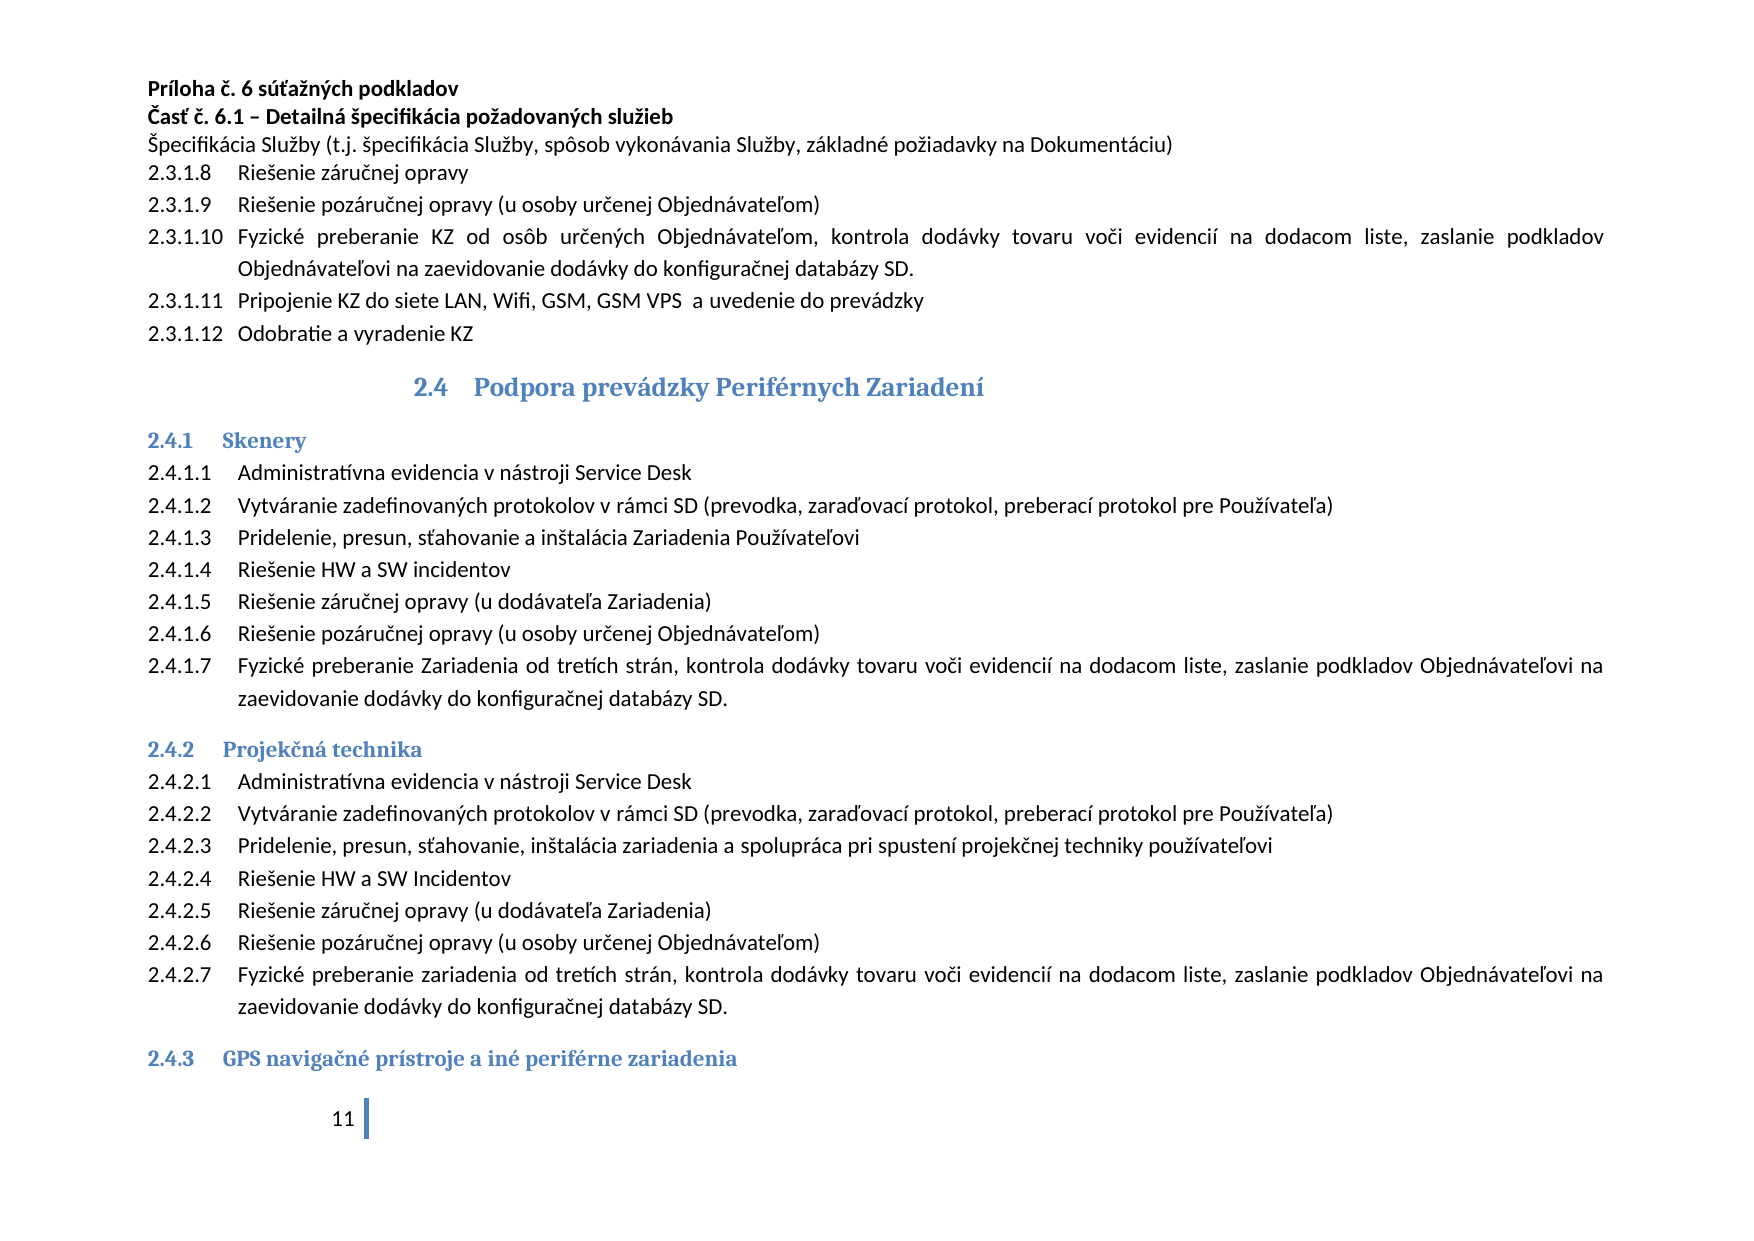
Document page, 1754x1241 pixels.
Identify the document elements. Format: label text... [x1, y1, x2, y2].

subtitle Pripojenie KZ do siete LAN, Wifi, GSM, GSM VPS a uvedenie do prevádzky [148, 287, 1606, 314]
subtitle Projekčná technika [148, 737, 1606, 763]
subtitle Riešenie pozáručnej opravy (u osoby určenej Objednávateľom) [148, 619, 1606, 647]
subtitle Odobratie a vyradenie KZ [148, 319, 1606, 347]
subtitle Administratívna evidencia v nástroji Service Desk [148, 458, 1606, 487]
subtitle Vytváranie zadefinovaných protokolov v rámci SD (prevodka, zaraďovací protokol, preberací protokol pre Používateľa) [148, 491, 1606, 519]
subtitle Pridelenie, presun, sťahovanie a inštalácia Zariadenia Používateľovi [148, 523, 1606, 551]
subtitle Riešenie záručnej opravy [148, 158, 1606, 186]
subtitle Riešenie pozáručnej opravy (u osoby určenej Objednávateľom) [148, 190, 1606, 218]
subtitle GPS navigačné prístroje a iné periférne zariadenia [148, 1045, 1606, 1072]
subtitle Podpora prevádzky Periférnych Zariadení [413, 372, 1606, 403]
subtitle Skenery [148, 428, 1606, 455]
subtitle Fyzické preberanie zariadenia od tretích strán, kontrola dodávky tovaru voči evidencií na dodacom liste, zaslanie podkladov Objednávateľovi na zaevidovanie dodávky do konfiguračnej databázy SD. [148, 960, 1606, 1020]
subtitle Riešenie záručnej opravy (u dodávateľa Zariadenia) [148, 896, 1606, 924]
subtitle Fyzické preberanie KZ od osôb určených Objednávateľom, kontrola dodávky tovaru voči evidencií na dodacom liste, zaslanie podkladov Objednávateľovi na zaevidovanie dodávky do konfiguračnej databázy SD. [148, 222, 1606, 282]
subtitle Riešenie pozáručnej opravy (u osoby určenej Objednávateľom) [148, 928, 1606, 956]
subtitle Riešenie HW a SW incidentov [148, 555, 1606, 583]
subtitle Vytváranie zadefinovaných protokolov v rámci SD (prevodka, zaraďovací protokol, preberací protokol pre Používateľa) [148, 799, 1606, 827]
subtitle Riešenie záručnej opravy (u dodávateľa Zariadenia) [148, 587, 1606, 615]
subtitle Administratívna evidencia v nástroji Service Desk [148, 767, 1606, 795]
subtitle Riešenie HW a SW Incidentov [148, 864, 1606, 892]
subtitle Fyzické preberanie Zariadenia od tretích strán, kontrola dodávky tovaru voči evidencií na dodacom liste, zaslanie podkladov Objednávateľovi na zaevidovanie dodávky do konfiguračnej databázy SD. [148, 652, 1606, 712]
subtitle Pridelenie, presun, sťahovanie, inštalácia zariadenia a spolupráca pri spustení projekčnej techniky používateľovi [148, 831, 1606, 859]
